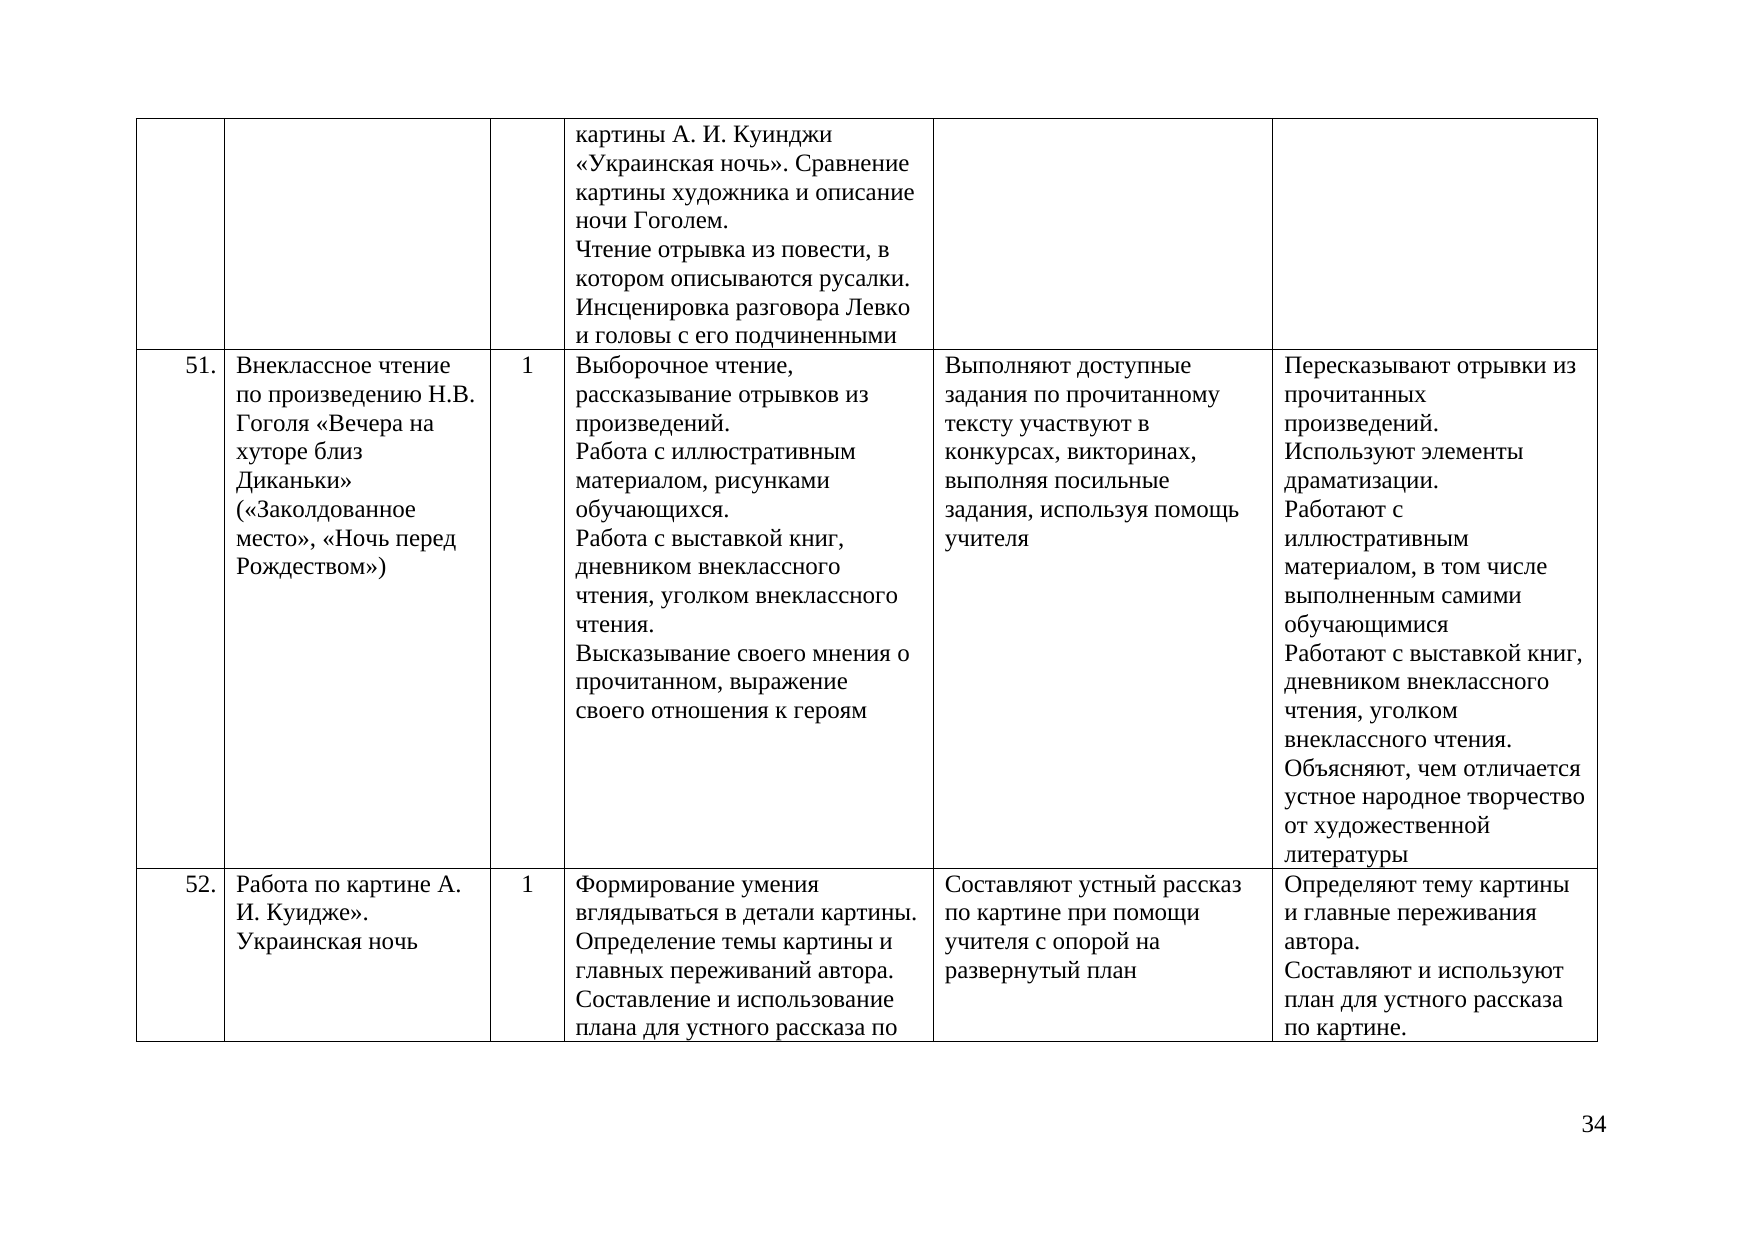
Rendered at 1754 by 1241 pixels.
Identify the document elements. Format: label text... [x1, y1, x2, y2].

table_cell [565, 869, 933, 1041]
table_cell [934, 869, 1272, 1041]
table_cell Выполняют доступные задания по прочитанному тексту участвуют в конкурсах, викторинах, выполняя посильные задания, используя помощь учителя [934, 350, 1272, 868]
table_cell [1273, 119, 1597, 349]
table_cell [137, 119, 224, 349]
table_cell Внеклассное чтение по произведению Н.В. Гоголя «Вечера на хуторе близ Диканьки» («Заколдованное место», «Ночь перед Рождеством») [225, 350, 490, 868]
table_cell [225, 119, 490, 349]
table_cell [137, 869, 224, 1041]
table_cell Выборочное чтение, рассказывание отрывков из произведений. Работа с иллюстративным материалом, рисунками обучающихся. Работа с выставкой книг, дневником внеклассного чтения, уголком внеклассного чтения. Высказывание своего мнения о прочитанном, выражение своего отношения к героям [565, 350, 933, 868]
table_cell 1 [491, 350, 564, 868]
table_cell [137, 350, 224, 868]
table_cell Пересказывают отрывки из прочитанных произведений. Используют элементы драматизации. Работают с иллюстративным материалом, в том числе выполненным самими обучающимися Работают с выставкой книг, дневником внеклассного чтения, уголком внеклассного чтения. Объясняют, чем отличается устное народное творчество от художественной литературы [1273, 350, 1597, 868]
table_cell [565, 119, 933, 349]
table_cell 1 [491, 869, 564, 1041]
table_cell 1 [491, 119, 564, 349]
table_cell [225, 869, 490, 1041]
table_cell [934, 119, 1272, 349]
